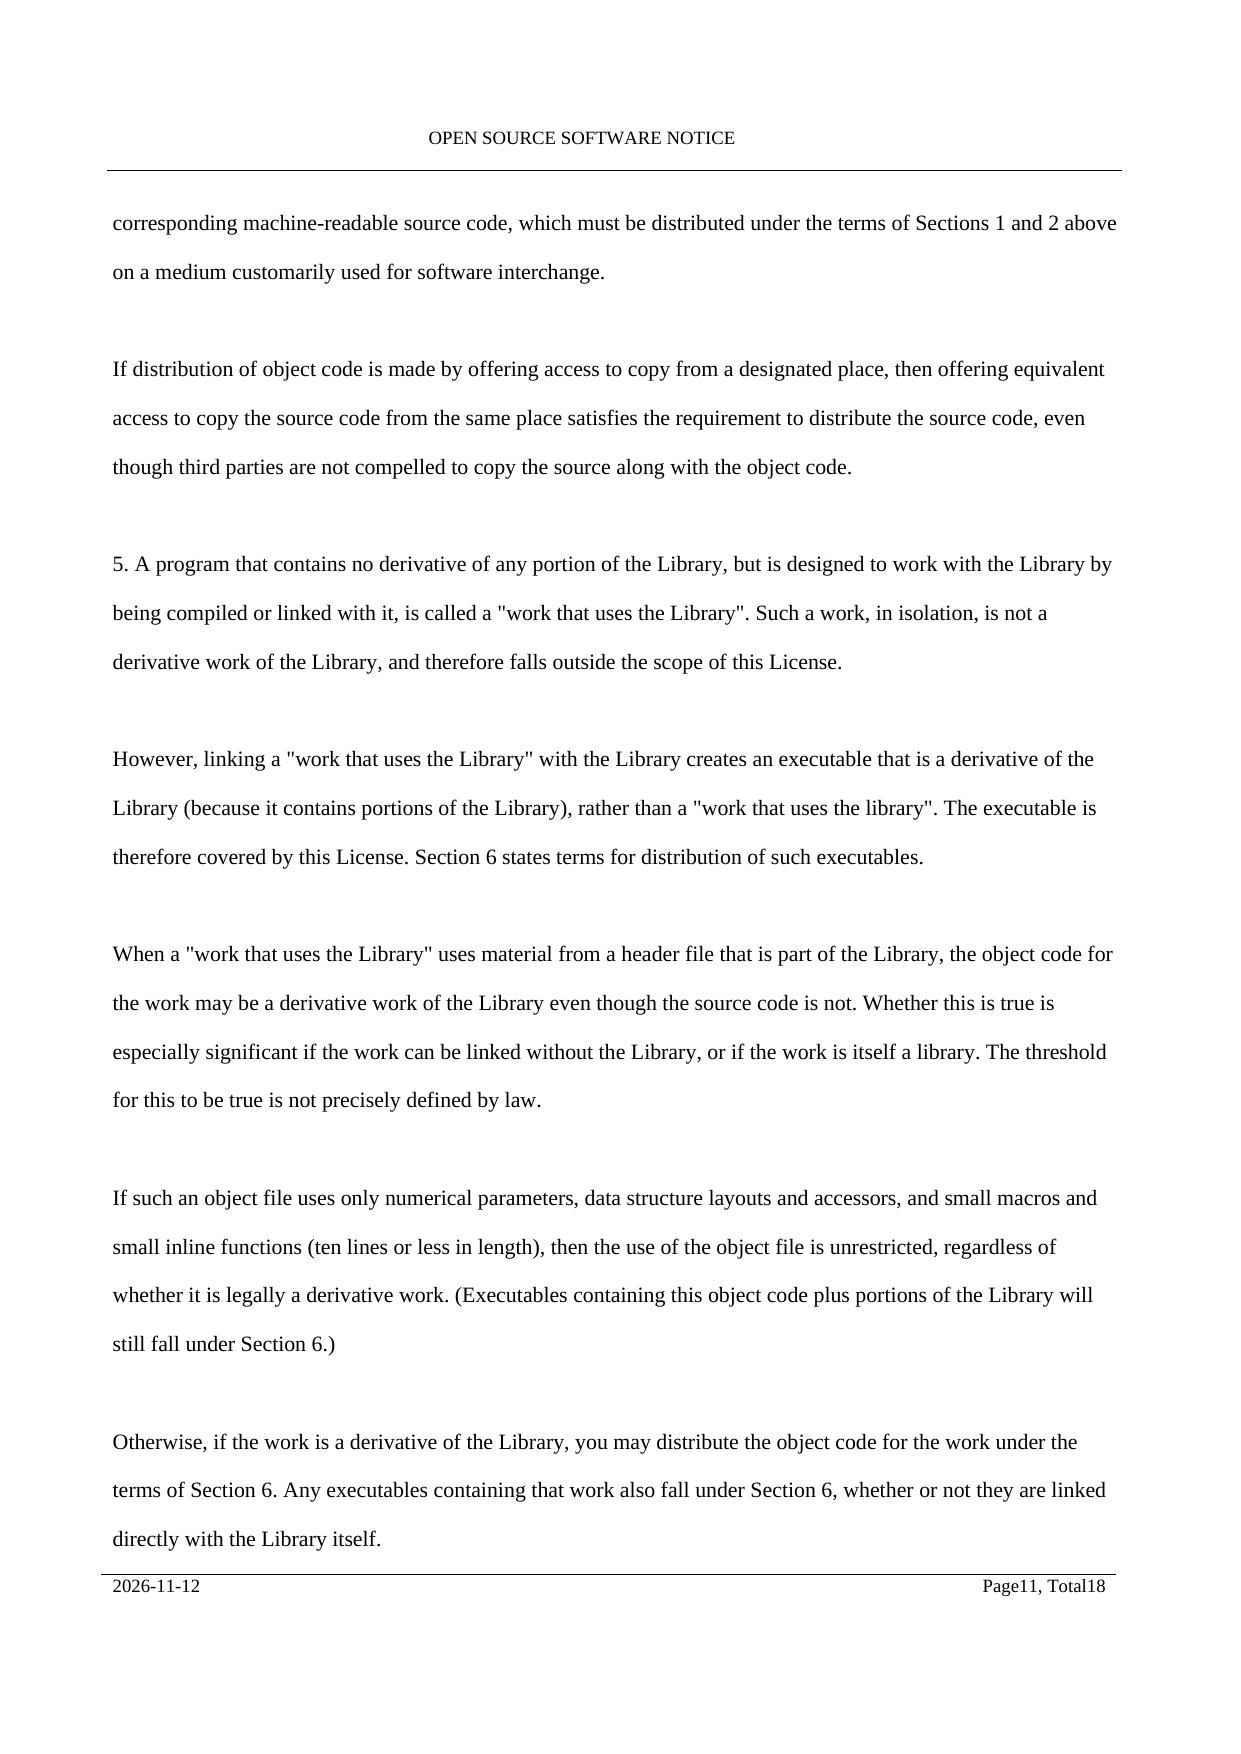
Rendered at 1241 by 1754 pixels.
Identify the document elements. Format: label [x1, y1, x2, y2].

text [112, 206, 1128, 1555]
